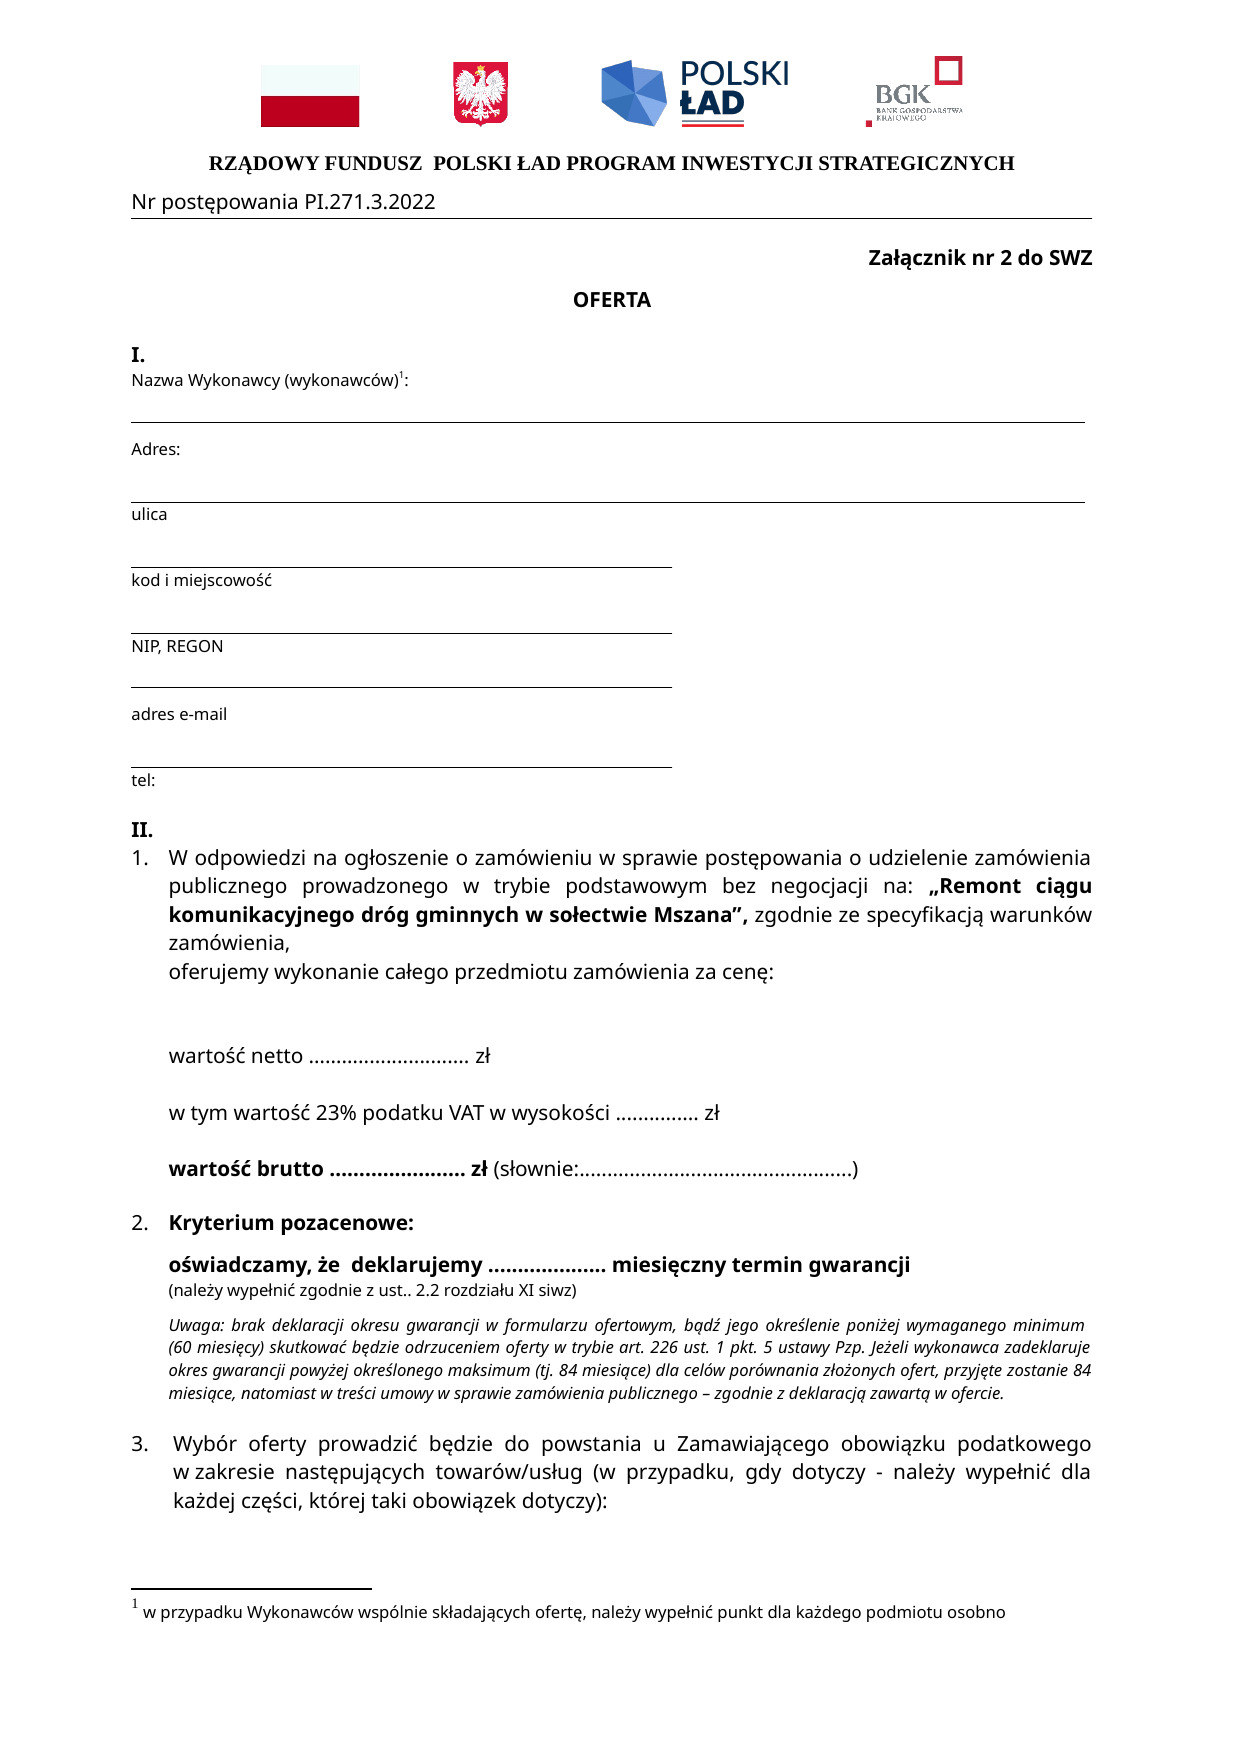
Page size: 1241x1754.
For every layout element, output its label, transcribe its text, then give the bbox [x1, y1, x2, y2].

text w tym wartość 23% podatku VAT w wysokości ............... zł [169, 1098, 1092, 1126]
text Uwaga: brak deklaracji okresu gwarancji w formularzu ofertowym, bądź jego określenie poniżej wymaganego minimum (60 miesięcy) skutkować będzie odrzuceniem oferty w trybie art. 226 ust. 1 pkt. 5 ustawy Pzp. Jeżeli wykonawca zadeklaruje okres gwarancji powyżej określonego maksimum (tj. 84 miesiące) dla celów porównania złożonych ofert, przyjęte zostanie 84 miesiące, natomiast w treści umowy w sprawie zamówienia publicznego – zgodnie z deklaracją zawartą w ofercie. [168, 1313, 1092, 1404]
text NIP, REGON [131, 634, 672, 657]
title OFERTA [131, 285, 1092, 314]
text Adres: [131, 437, 1092, 460]
text adres e-mail [131, 703, 1092, 725]
list Kryterium pozacenowe: [131, 1208, 1092, 1236]
text wartość netto ……….................... zł [169, 1041, 1092, 1069]
text (należy wypełnić zgodnie z ust.. 2.2 rozdziału XI siwz) [168, 1279, 1092, 1302]
list Wybór oferty prowadzić będzie do powstania u Zamawiającego obowiązku podatkowego w zakresie następujących towarów/usług (w przypadku, gdy dotyczy - należy wypełnić dla każdej części, której taki obowiązek dotyczy): [131, 1429, 1092, 1514]
text Załącznik nr 2 do SWZ [131, 243, 1092, 271]
list W odpowiedzi na ogłoszenie o zamówieniu w sprawie postępowania o udzielenie zamówienia publicznego prowadzonego w trybie podstawowym bez negocjacji na: „Remont ciągu komunikacyjnego dróg gminnych w sołectwie Mszana”, zgodnie ze specyfikacją warunków zamówienia, [131, 843, 1092, 957]
text oświadczamy, że deklarujemy .................... miesięczny termin gwarancji [168, 1251, 1092, 1279]
picture [865, 56, 963, 127]
subtitle II. [131, 815, 1092, 843]
picture [601, 60, 788, 127]
text wartość brutto ………...........… zł (słownie:.................................................) [168, 1154, 1092, 1183]
text oferujemy wykonanie całego przedmiotu zamówienia za cenę: [168, 957, 1092, 985]
text tel: [131, 768, 1092, 791]
text Nazwa Wykonawcy (wykonawców): [131, 369, 1092, 392]
picture [453, 62, 508, 127]
text ulica [131, 503, 1092, 526]
picture [261, 65, 360, 127]
subtitle I. [131, 340, 1092, 369]
text kod i miejscowość [131, 568, 1092, 591]
